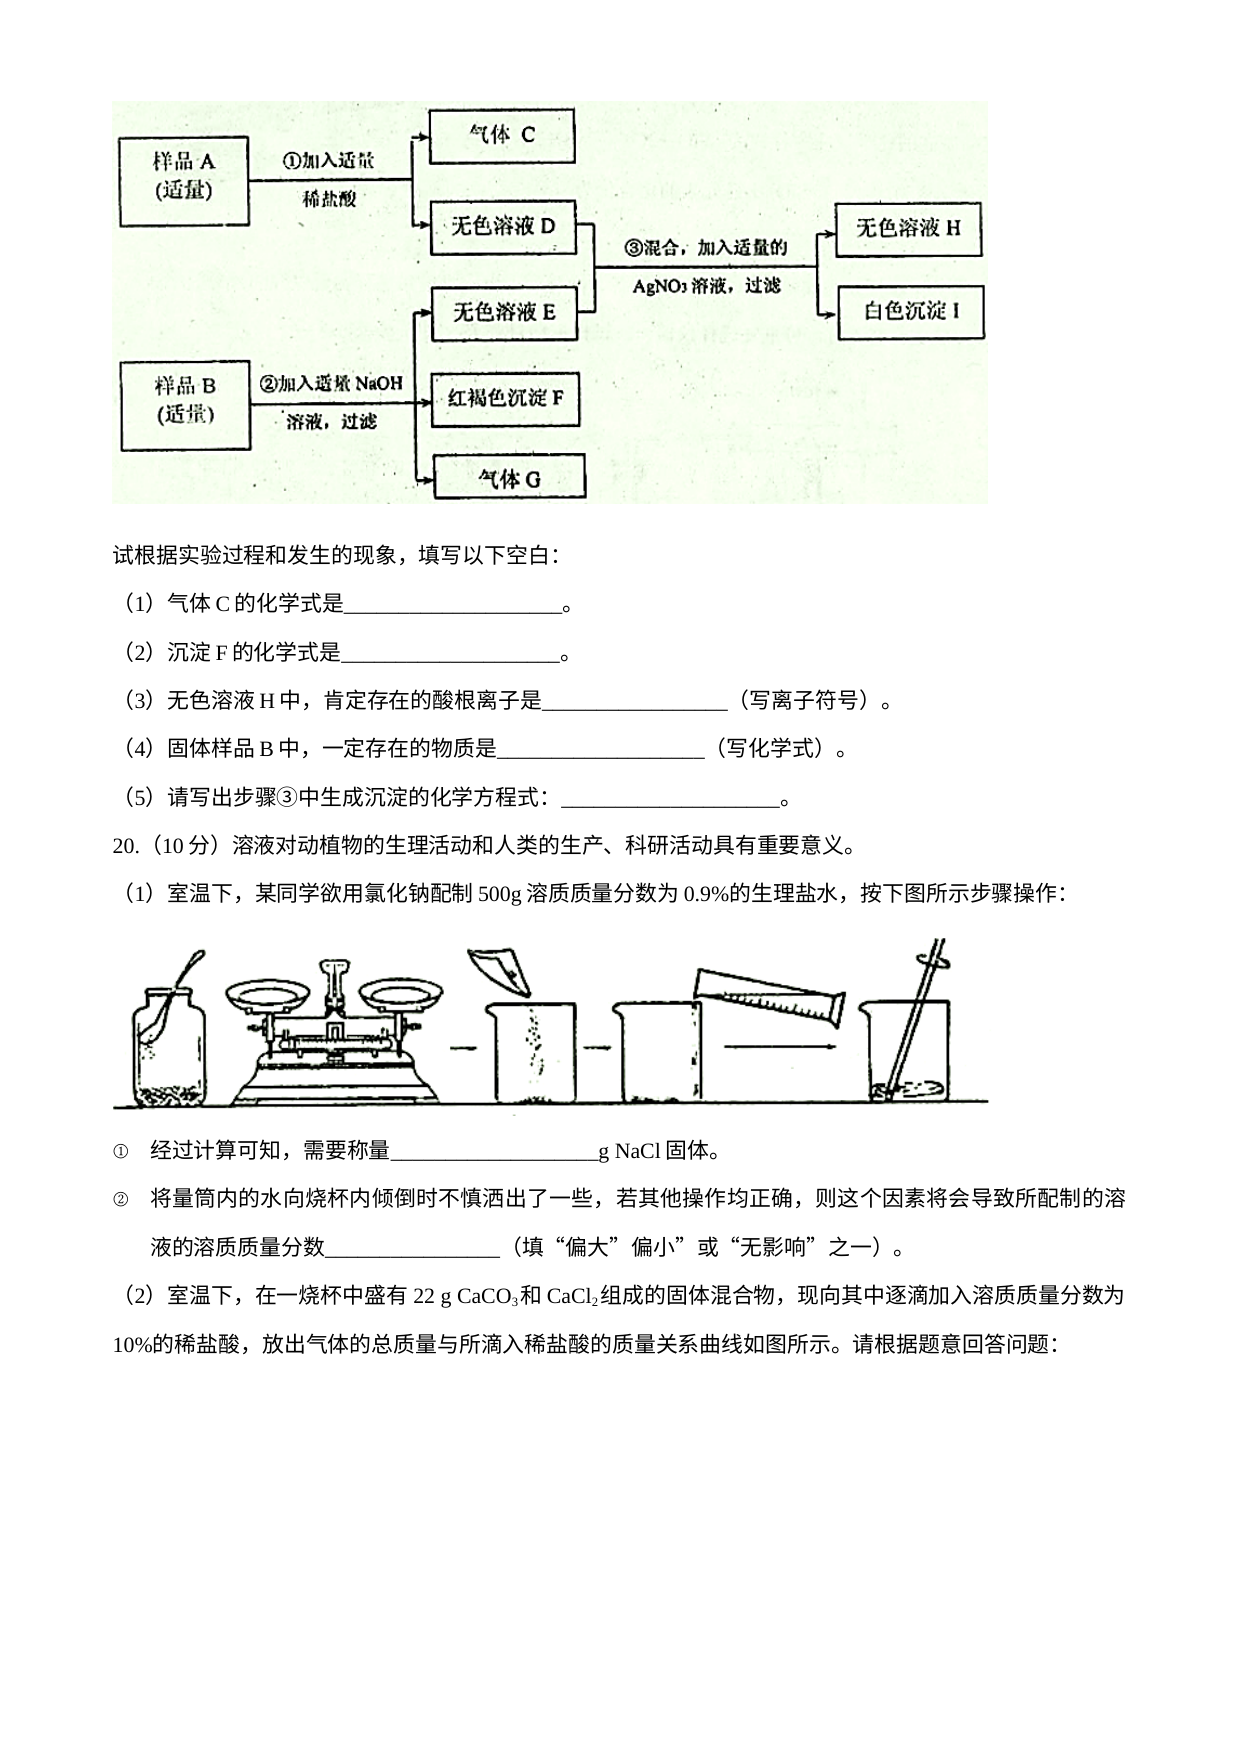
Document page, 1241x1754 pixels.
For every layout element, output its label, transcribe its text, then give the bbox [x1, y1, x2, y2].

list 经过计算可知，需要称量___________________g NaCl固体。 [112, 1133, 1128, 1165]
picture [112, 101, 988, 504]
text （2）室温下，在一烧杯中盛有22 g CaCO3和CaCl2组成的固体混合物，现向其中逐滴加入溶质质量分数为10%的稀盐酸，放出气体的总质量与所滴入稀盐酸的质量关系曲线如图所示。请根据题意回答问题： [112, 1278, 1128, 1359]
text （1）室温下，某同学欲用氯化钠配制500g溶质质量分数为0.9%的生理盐水，按下图所示步骤操作： [112, 876, 1128, 908]
text （2）沉淀F的化学式是____________________。 [112, 634, 1128, 667]
text （5）请写出步骤③中生成沉淀的化学方程式：____________________。 [112, 779, 1128, 812]
text （4）固体样品B中，一定存在的物质是___________________（写化学式）。 [112, 731, 1128, 763]
text 20.（10分）溶液对动植物的生理活动和人类的生产、科研活动具有重要意义。 [112, 828, 1128, 860]
text （3）无色溶液H中，肯定存在的酸根离子是_________________（写离子符号）。 [112, 683, 1128, 715]
text 试根据实验过程和发生的现象，填写以下空白： [112, 538, 1128, 570]
picture [112, 924, 995, 1116]
text （1）气体C的化学式是____________________。 [112, 586, 1128, 618]
list 将量筒内的水向烧杯内倾倒时不慎洒出了一些，若其他操作均正确，则这个因素将会导致所配制的溶液的溶质质量分数________________（填“偏大”偏小”或“无影响”之一）。 [112, 1181, 1128, 1262]
